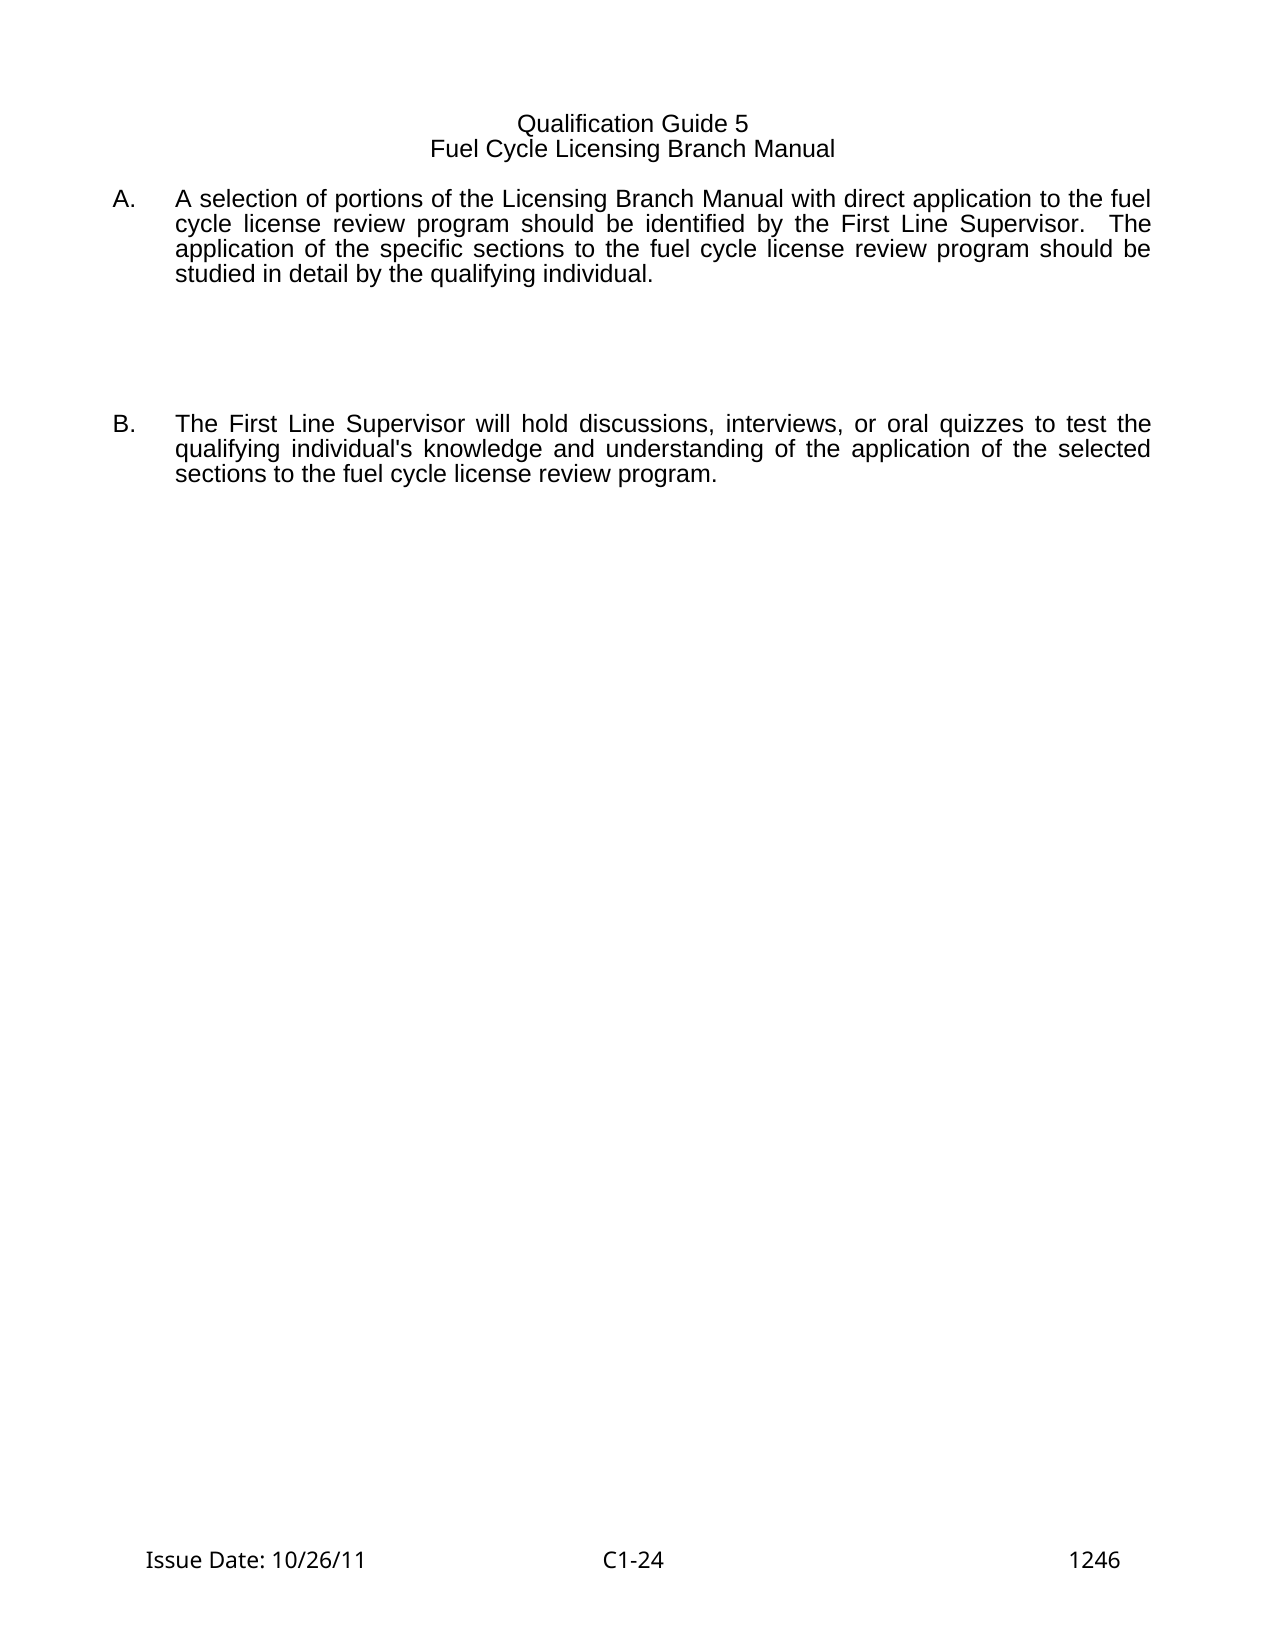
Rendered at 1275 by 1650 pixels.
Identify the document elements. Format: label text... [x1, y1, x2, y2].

text Qualification Guide 5 [112, 112, 1153, 137]
text Fuel Cycle Licensing Branch Manual [112, 137, 1153, 162]
text B. The First Line Supervisor will hold discussions, interviews, or oral quizzes to test the qualifying individual's knowledge and understanding of the application of the selected sections to the fuel cycle license review program. [112, 412, 1153, 487]
text A. A selection of portions of the Licensing Branch Manual with direct application to the fuel cycle license review program should be identified by the First Line Supervisor. The application of the specific sections to the fuel cycle license review program should be studied in detail by the qualifying individual. [112, 187, 1153, 287]
